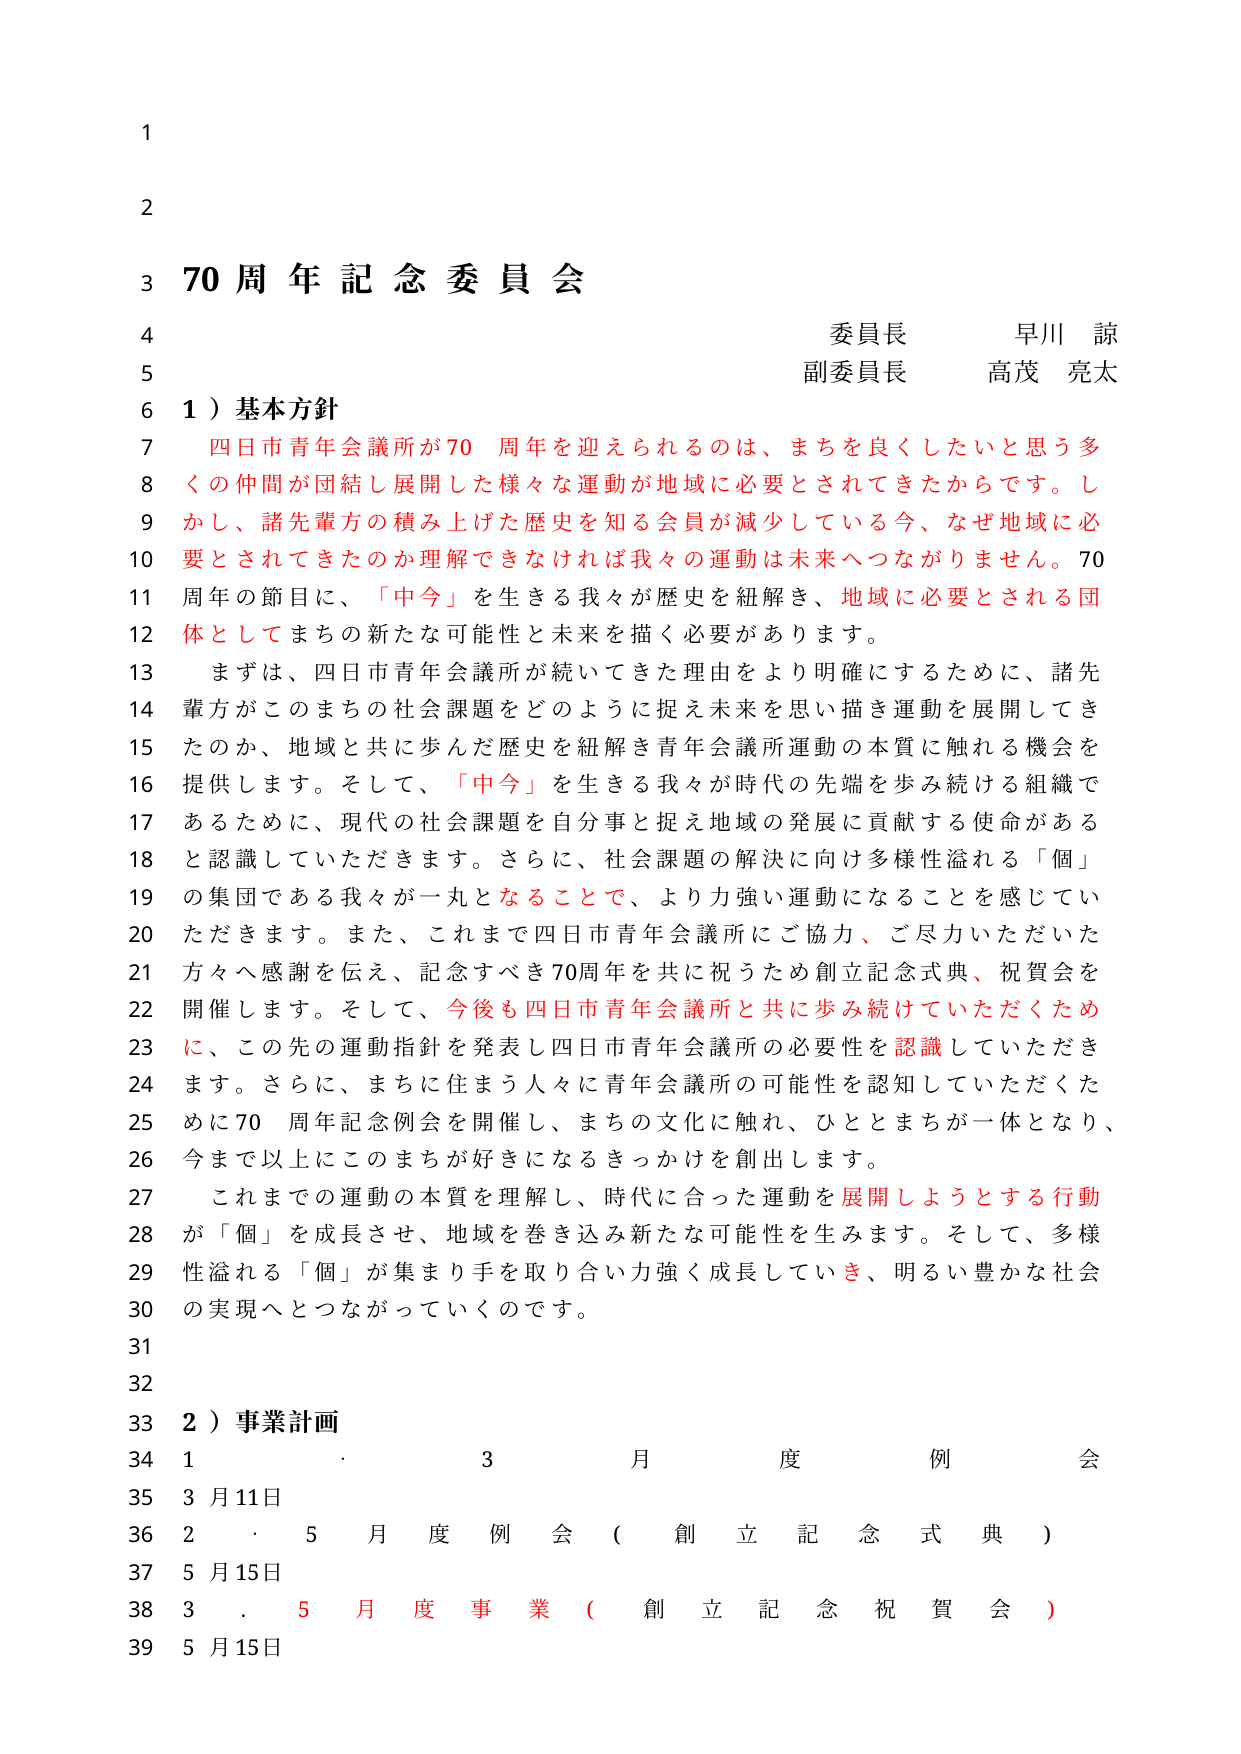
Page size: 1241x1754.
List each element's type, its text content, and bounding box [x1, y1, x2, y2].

text 70周年記念委員会 [182, 239, 1119, 314]
text 1）基本方針 [182, 389, 1119, 427]
text 2．5月度例会(創立記念式典) 5月15日 [182, 1514, 1105, 1589]
text 委員長 早川 諒 [182, 314, 1119, 352]
text 2）事業計画 [182, 1402, 1119, 1439]
text 3．5月度事業(創立記念祝賀会) 5月15日 [182, 1589, 1105, 1664]
text 副委員長 高茂 亮太 [182, 352, 1119, 389]
text まずは、四日市青年会議所が続いてきた理由をより明確にするために、諸先輩方がこのまちの社会課題をどのように捉え未来を思い描き運動を展開してきたのか、地域と共に歩んだ歴史を紐解き青年会議所運動の本質に触れる機会を提供します。そして、「中今」を生きる我々が時代の先端を歩み続ける組織であるために、現代の社会課題を自分事と捉え地域の発展に貢献する使命があると認識していただきます。さらに、社会課題の解決に向け多様性溢れる「個」の集団である我々が一丸となることで、より力強い運動になることを感じていただきます。また、これまで四日市青年会議所にご協力、ご尽力いただいた方々へ感謝を伝え、記念すべき70周年を共に祝うため創立記念式典、祝賀会を開催します。そして、今後も四日市青年会議所と共に歩み続けていただくために、この先の運動指針を発表し四日市青年会議所の必要性を認識していただきます。さらに、まちに住まう人々に青年会議所の可能性を認知していただくために70周年記念例会を開催し、まちの文化に触れ、ひととまちが一体となり、今まで以上にこのまちが好きになるきっかけを創出します。 [182, 652, 1105, 1177]
text 1．3月度例会 3月11日 [182, 1439, 1105, 1514]
text 四日市青年会議所が70周年を迎えられるのは、まちを良くしたいと思う多くの仲間が団結し展開した様々な運動が地域に必要とされてきたからです。しかし、諸先輩方の積み上げた歴史を知る会員が減少している今、なぜ地域に必要とされてきたのか理解できなければ我々の運動は未来へつながりません。70周年の節目に、「中今」を生きる我々が歴史を紐解き、地域に必要とされる団体としてまちの新たな可能性と未来を描く必要があります。 [182, 427, 1105, 652]
text これまでの運動の本質を理解し、時代に合った運動を展開しようとする行動が「個」を成長させ、地域を巻き込み新たな可能性を生みます。そして、多様性溢れる「個」が集まり手を取り合い力強く成長していき、明るい豊かな社会の実現へとつながっていくのです。 [182, 1177, 1105, 1327]
